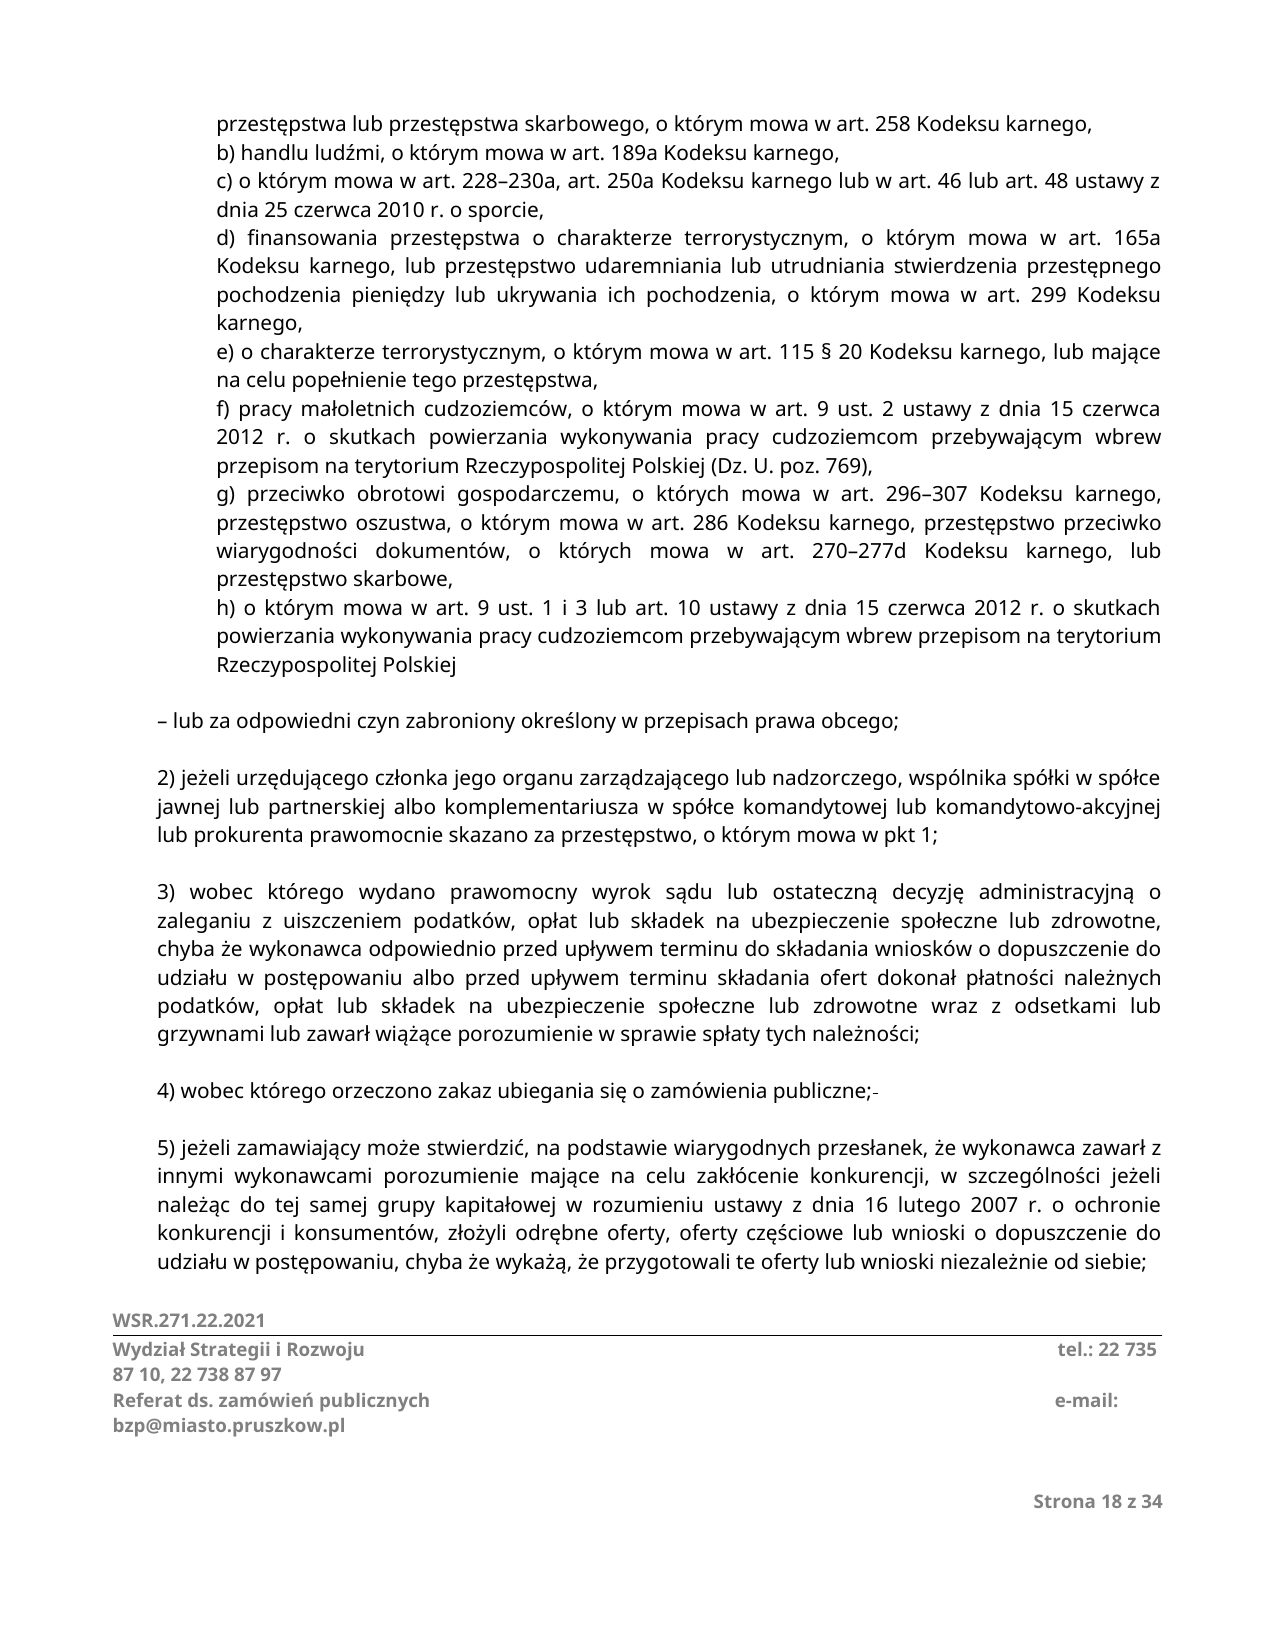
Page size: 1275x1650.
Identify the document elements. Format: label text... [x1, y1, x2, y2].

text c) o którym mowa w art. 228–230a, art. 250a Kodeksu karnego lub w art. 46 lub art. 48 ustawy z dnia 25 czerwca 2010 r. o sporcie, [216, 166, 1162, 223]
text – lub za odpowiedni czyn zabroniony określony w przepisach prawa obcego; [157, 707, 1162, 735]
text e) o charakterze terrorystycznym, o którym mowa w art. 115 § 20 Kodeksu karnego, lub mające na celu popełnienie tego przestępstwa, [216, 337, 1162, 394]
text h) o którym mowa w art. 9 ust. 1 i 3 lub art. 10 ustawy z dnia 15 czerwca 2012 r. o skutkach powierzania wykonywania pracy cudzoziemcom przebywającym wbrew przepisom na terytorium Rzeczypospolitej Polskiej [216, 593, 1162, 678]
text g) przeciwko obrotowi gospodarczemu, o których mowa w art. 296–307 Kodeksu karnego, przestępstwo oszustwa, o którym mowa w art. 286 Kodeksu karnego, przestępstwo przeciwko wiarygodności dokumentów, o których mowa w art. 270–277d Kodeksu karnego, lub przestępstwo skarbowe, [216, 479, 1162, 593]
text 5) jeżeli zamawiający może stwierdzić, na podstawie wiarygodnych przesłanek, że wykonawca zawarł z innymi wykonawcami porozumienie mające na celu zakłócenie konkurencji, w szczególności jeżeli należąc do tej samej grupy kapitałowej w rozumieniu ustawy z dnia 16 lutego 2007 r. o ochronie konkurencji i konsumentów, złożyli odrębne oferty, oferty częściowe lub wnioski o dopuszczenie do udziału w postępowaniu, chyba że wykażą, że przygotowali te oferty lub wnioski niezależnie od siebie; [157, 1133, 1162, 1275]
text d) finansowania przestępstwa o charakterze terrorystycznym, o którym mowa w art. 165a Kodeksu karnego, lub przestępstwo udaremniania lub utrudniania stwierdzenia przestępnego pochodzenia pieniędzy lub ukrywania ich pochodzenia, o którym mowa w art. 299 Kodeksu karnego, [216, 223, 1162, 337]
text 3) wobec którego wydano prawomocny wyrok sądu lub ostateczną decyzję administracyjną o zaleganiu z uiszczeniem podatków, opłat lub składek na ubezpieczenie społeczne lub zdrowotne, chyba że wykonawca odpowiednio przed upływem terminu do składania wniosków o dopuszczenie do udziału w postępowaniu albo przed upływem terminu składania ofert dokonał płatności należnych podatków, opłat lub składek na ubezpieczenie społeczne lub zdrowotne wraz z odsetkami lub grzywnami lub zawarł wiążące porozumienie w sprawie spłaty tych należności; [157, 877, 1162, 1048]
text b) handlu ludźmi, o którym mowa w art. 189a Kodeksu karnego, [216, 138, 1162, 166]
text f) pracy małoletnich cudzoziemców, o którym mowa w art. 9 ust. 2 ustawy z dnia 15 czerwca 2012 r. o skutkach powierzania wykonywania pracy cudzoziemcom przebywającym wbrew przepisom na terytorium Rzeczypospolitej Polskiej (Dz. U. poz. 769), [216, 394, 1162, 479]
text 2) jeżeli urzędującego członka jego organu zarządzającego lub nadzorczego, wspólnika spółki w spółce jawnej lub partnerskiej albo komplementariusza w spółce komandytowej lub komandytowo-akcyjnej lub prokurenta prawomocnie skazano za przestępstwo, o którym mowa w pkt 1; [157, 763, 1162, 849]
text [216, 109, 1162, 138]
text 4) wobec którego orzeczono zakaz ubiegania się o zamówienia publiczne; [157, 1076, 1162, 1105]
